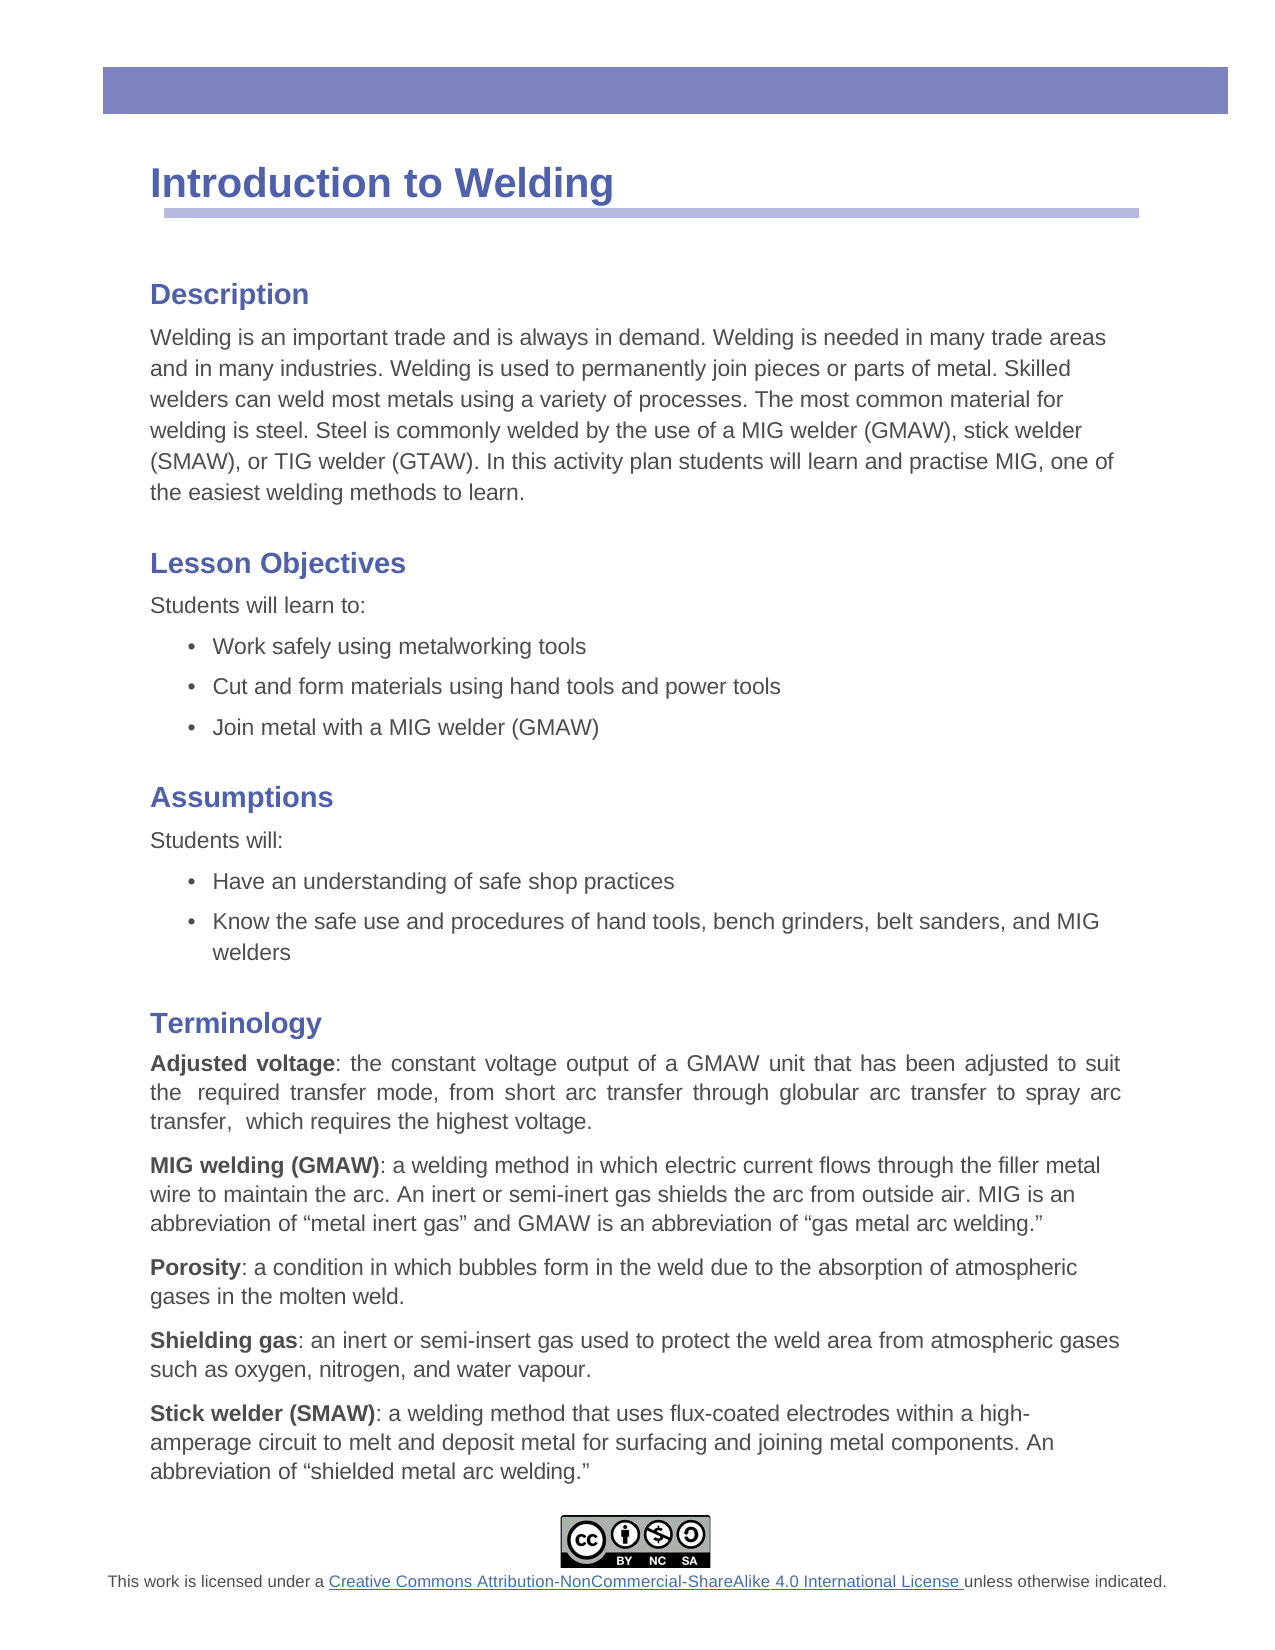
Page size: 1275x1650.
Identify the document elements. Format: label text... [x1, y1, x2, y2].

text Students will: [150, 827, 1239, 853]
text Introduction to Welding [150, 159, 1239, 207]
list Cut and form materials using hand tools and power tools [187, 673, 1239, 700]
subtitle Description [150, 277, 1239, 311]
text Adjusted voltage: the constant voltage output of a GMAW unit that has been adjusted to suit the required transfer mode, from short arc transfer through globular arc transfer to spray arc transfer, which requires the highest voltage. [150, 1050, 1122, 1134]
text MIG welding (GMAW): a welding method in which electric current flows through the filler metal wire to maintain the arc. An inert or semi-inert gas shields the arc from outside air. MIG is an abbreviation of “metal inert gas” and GMAW is an abbreviation of “gas metal arc welding.” [150, 1152, 1122, 1236]
picture [560, 1515, 711, 1568]
text Porosity: a condition in which bubbles form in the weld due to the absorption of atmospheric gases in the molten weld. [150, 1254, 1122, 1309]
list Know the safe use and procedures of hand tools, bench grinders, belt sanders, and MIG welders [187, 908, 1106, 966]
subtitle Assumptions [150, 781, 1239, 814]
text Welding is an important trade and is always in demand. Welding is needed in many trade areas and in many industries. Welding is used to permanently join pieces or parts of metal. Skilled welders can weld most metals using a variety of processes. The most common material for welding is steel. Steel is commonly welded by the use of a MIG welder (GMAW), stick welder (SMAW), or TIG welder (GTAW). In this activity plan students will learn and practise MIG, one of the easiest welding methods to learn. [150, 324, 1122, 505]
subtitle Lesson Objectives [150, 546, 1239, 579]
text This work is licensed under a Creative Commons Attribution-NonCommercial-ShareAlike 4.0 International License unless otherwise indicated. [107, 1572, 1239, 1591]
list Join metal with a MIG welder (GMAW) [187, 714, 1239, 740]
text Students will learn to: [150, 592, 1239, 618]
list Work safely using metalworking tools [187, 633, 1239, 659]
text Shielding gas: an inert or semi-insert gas used to protect the weld area from atmospheric gases such as oxygen, nitrogen, and water vapour. [150, 1327, 1122, 1382]
text Stick welder (SMAW): a welding method that uses flux-coated electrodes within a high- amperage circuit to melt and deposit metal for surfacing and joining metal components. An abbreviation of “shielded metal arc welding.” [150, 1400, 1122, 1484]
subtitle Terminology [150, 1006, 1239, 1039]
list Have an understanding of safe shop practices [187, 868, 1239, 894]
